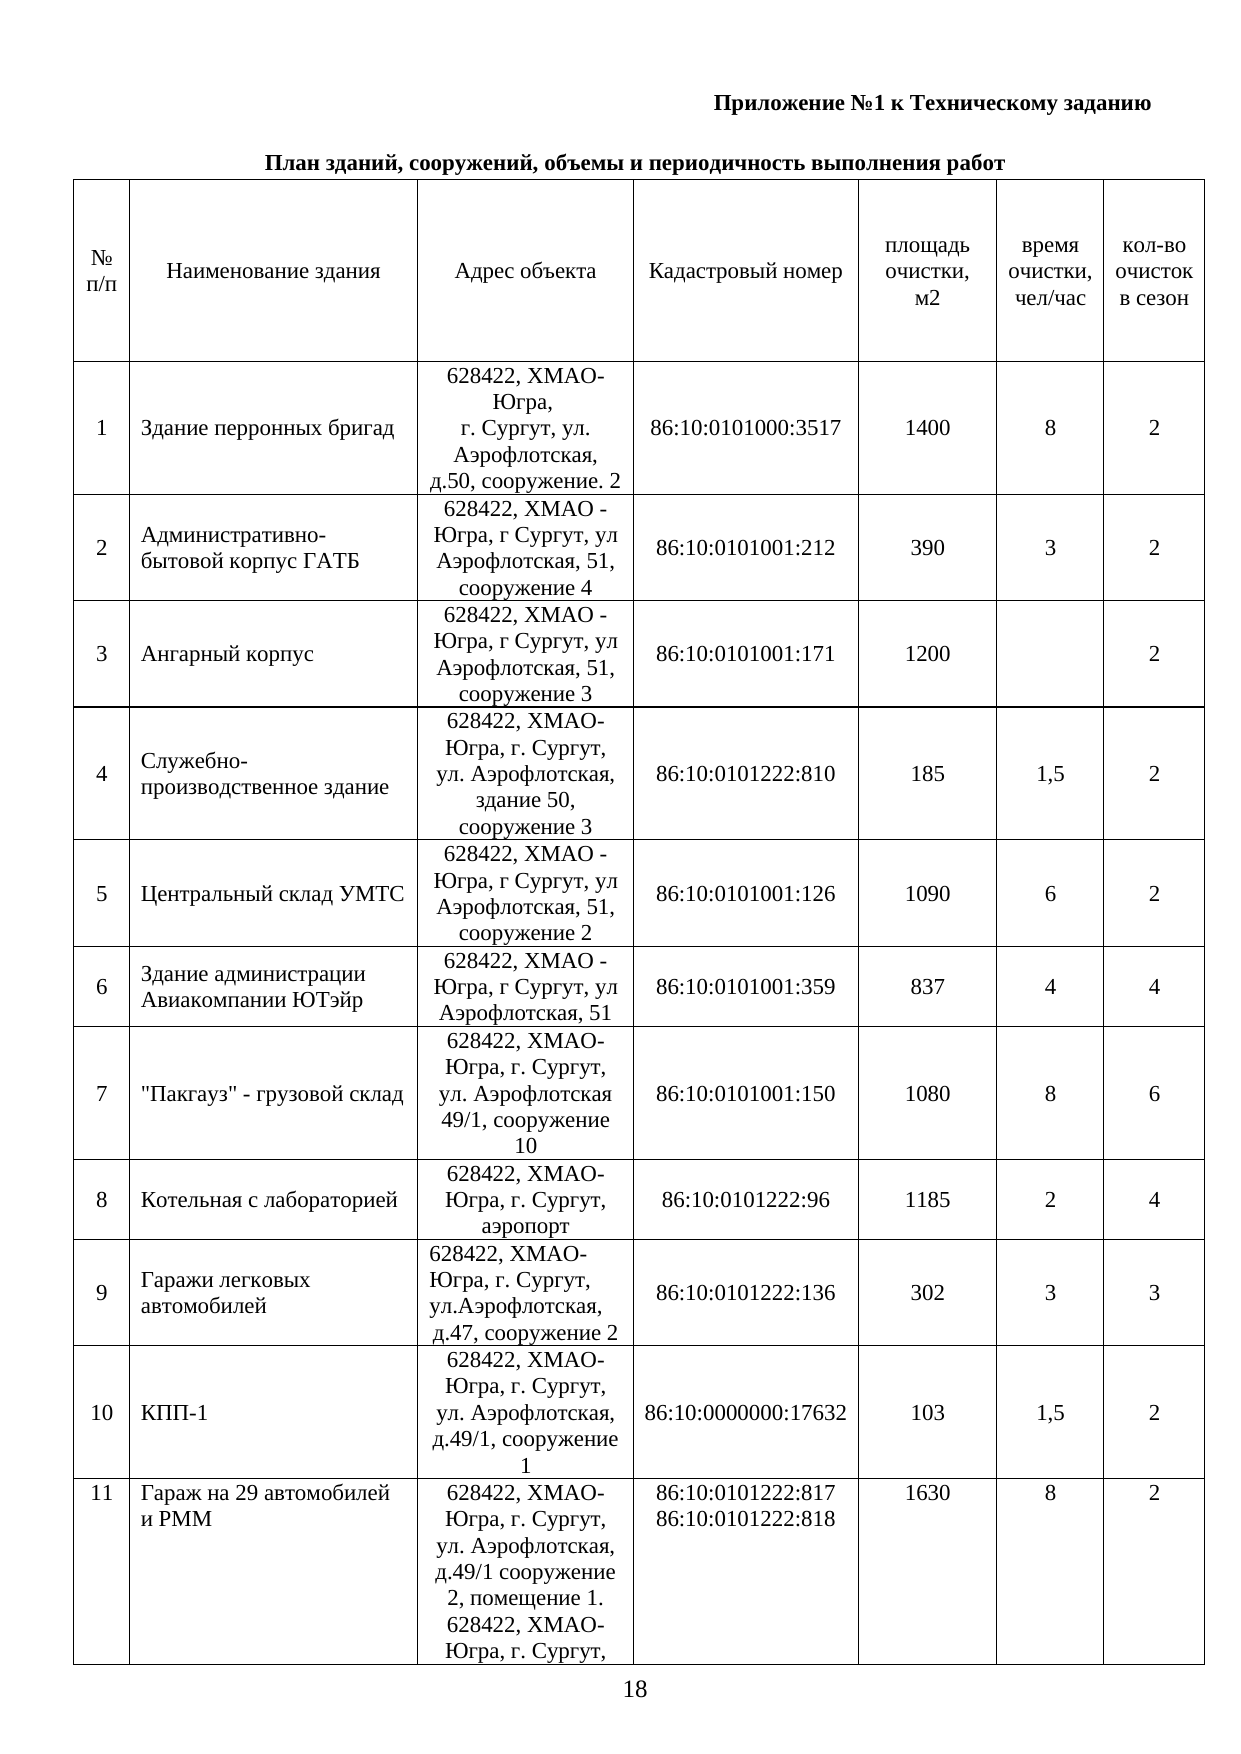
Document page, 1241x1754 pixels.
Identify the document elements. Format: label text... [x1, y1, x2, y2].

table_header Адрес объекта [418, 180, 633, 361]
table_cell 628422, ХМАО - Югра, г Сургут, ул Аэрофлотская, 51, сооружение 4 [418, 495, 633, 600]
table_cell 86:10:0000000:17632 [634, 1346, 858, 1478]
table_cell 3 [997, 1240, 1103, 1345]
table_cell 8 [997, 362, 1103, 493]
table_cell 8 [997, 1479, 1103, 1663]
table_cell Служебно-производственное здание [130, 708, 417, 839]
table_cell 1200 [859, 601, 996, 706]
table_header площадь очистки, м2 [859, 180, 996, 361]
table_cell 6 [997, 840, 1103, 946]
table_cell "Пакгауз" - грузовой склад [130, 1027, 417, 1159]
table_cell 86:10:0101222:810 [634, 708, 858, 839]
table_cell 2 [1104, 362, 1204, 493]
table_cell 11 [74, 1479, 129, 1663]
table_cell 390 [859, 495, 996, 600]
table_cell 1185 [859, 1160, 996, 1239]
table_cell Котельная с лабораторией [130, 1160, 417, 1239]
table_cell Здание перронных бригад [130, 362, 417, 493]
table_cell 1090 [859, 840, 996, 946]
table_header время очистки, чел/час [997, 180, 1103, 361]
text План зданий, сооружений, объемы и периодичность выполнения работ [118, 149, 1152, 175]
table_cell 302 [859, 1240, 996, 1345]
table_cell КПП-1 [130, 1346, 417, 1478]
table_cell 628422, ХМАО - Югра, г Сургут, ул Аэрофлотская, 51, сооружение 3 [418, 601, 633, 706]
text Приложение №1 к Техническому заданию [192, 89, 1152, 115]
table_cell 5 [74, 840, 129, 946]
table_cell 628422, ХМАО-Югра, г. Сургут, аэропорт [418, 1160, 633, 1239]
table_cell 86:10:0101222:96 [634, 1160, 858, 1239]
table_cell 7 [74, 1027, 129, 1159]
table_cell 2 [1104, 1346, 1204, 1478]
table_cell Административно-бытовой корпус ГАТБ [130, 495, 417, 600]
table_cell 86:10:0101001:150 [634, 1027, 858, 1159]
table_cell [130, 1479, 417, 1663]
table_cell Здание администрации Авиакомпании ЮТэйр [130, 947, 417, 1026]
table_cell Ангарный корпус [130, 601, 417, 706]
table_header Наименование здания [130, 180, 417, 361]
table_cell 86:10:0101001:212 [634, 495, 858, 600]
table_cell 6 [74, 947, 129, 1026]
table_header № п/п [74, 180, 129, 361]
table_cell Гаражи легковых автомобилей [130, 1240, 417, 1345]
table_cell 628422, ХМАО - Югра, г Сургут, ул Аэрофлотская, 51 [418, 947, 633, 1026]
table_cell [634, 1479, 858, 1663]
table_header кол-во очисток в сезон [1104, 180, 1204, 361]
table_cell 628422, ХМАО-Югра, г. Сургут, ул. Аэрофлотская, д.49/1, сооружение 1 [418, 1346, 633, 1478]
table_cell 4 [1104, 1160, 1204, 1239]
table_cell 6 [1104, 1027, 1204, 1159]
table_cell 3 [74, 601, 129, 706]
table_cell 628422, ХМАО-Югра, г. Сургут, ул. Аэрофлотская, д.50, сооружение. 2 [418, 362, 633, 493]
table_cell 1080 [859, 1027, 996, 1159]
table_cell 185 [859, 708, 996, 839]
table_cell 3 [997, 495, 1103, 600]
table_cell 8 [997, 1027, 1103, 1159]
table_cell 4 [1104, 947, 1204, 1026]
table_cell 2 [1104, 840, 1204, 946]
table_cell 2 [1104, 1479, 1204, 1663]
table_cell 628422, ХМАО-Югра, г. Сургут, ул. Аэрофлотская 49/1, сооружение 10 [418, 1027, 633, 1159]
table_cell 1,5 [997, 1346, 1103, 1478]
table_cell 8 [74, 1160, 129, 1239]
table_cell [997, 601, 1103, 706]
table_cell 2 [1104, 601, 1204, 706]
table_cell 86:10:0101001:171 [634, 601, 858, 706]
table_cell 4 [997, 947, 1103, 1026]
table_cell 86:10:0101000:3517 [634, 362, 858, 493]
table_cell 1400 [859, 362, 996, 493]
table_cell 628422, ХМАО-Югра, г. Сургут, ул.Аэрофлотская, д.47, сооружение 2 [418, 1240, 633, 1345]
table_cell 2 [1104, 708, 1204, 839]
table_cell 1,5 [997, 708, 1103, 839]
table_cell 3 [1104, 1240, 1204, 1345]
table_cell 103 [859, 1346, 996, 1478]
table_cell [418, 1479, 633, 1663]
table_cell 628422, ХМАО-Югра, г. Сургут, ул. Аэрофлотская, здание 50, сооружение 3 [418, 708, 633, 839]
table_cell 2 [74, 495, 129, 600]
table_cell Центральный склад УМТС [130, 840, 417, 946]
table_cell 1630 [859, 1479, 996, 1663]
table_cell 2 [1104, 495, 1204, 600]
table_cell 2 [997, 1160, 1103, 1239]
table_cell 86:10:0101222:136 [634, 1240, 858, 1345]
table_cell 1 [74, 362, 129, 493]
table_cell 9 [74, 1240, 129, 1345]
table_cell 628422, ХМАО - Югра, г Сургут, ул Аэрофлотская, 51, сооружение 2 [418, 840, 633, 946]
table_cell 4 [74, 708, 129, 839]
table_cell 86:10:0101001:126 [634, 840, 858, 946]
table_cell 837 [859, 947, 996, 1026]
table_cell 86:10:0101001:359 [634, 947, 858, 1026]
table_header Кадастровый номер [634, 180, 858, 361]
table_cell 10 [74, 1346, 129, 1478]
